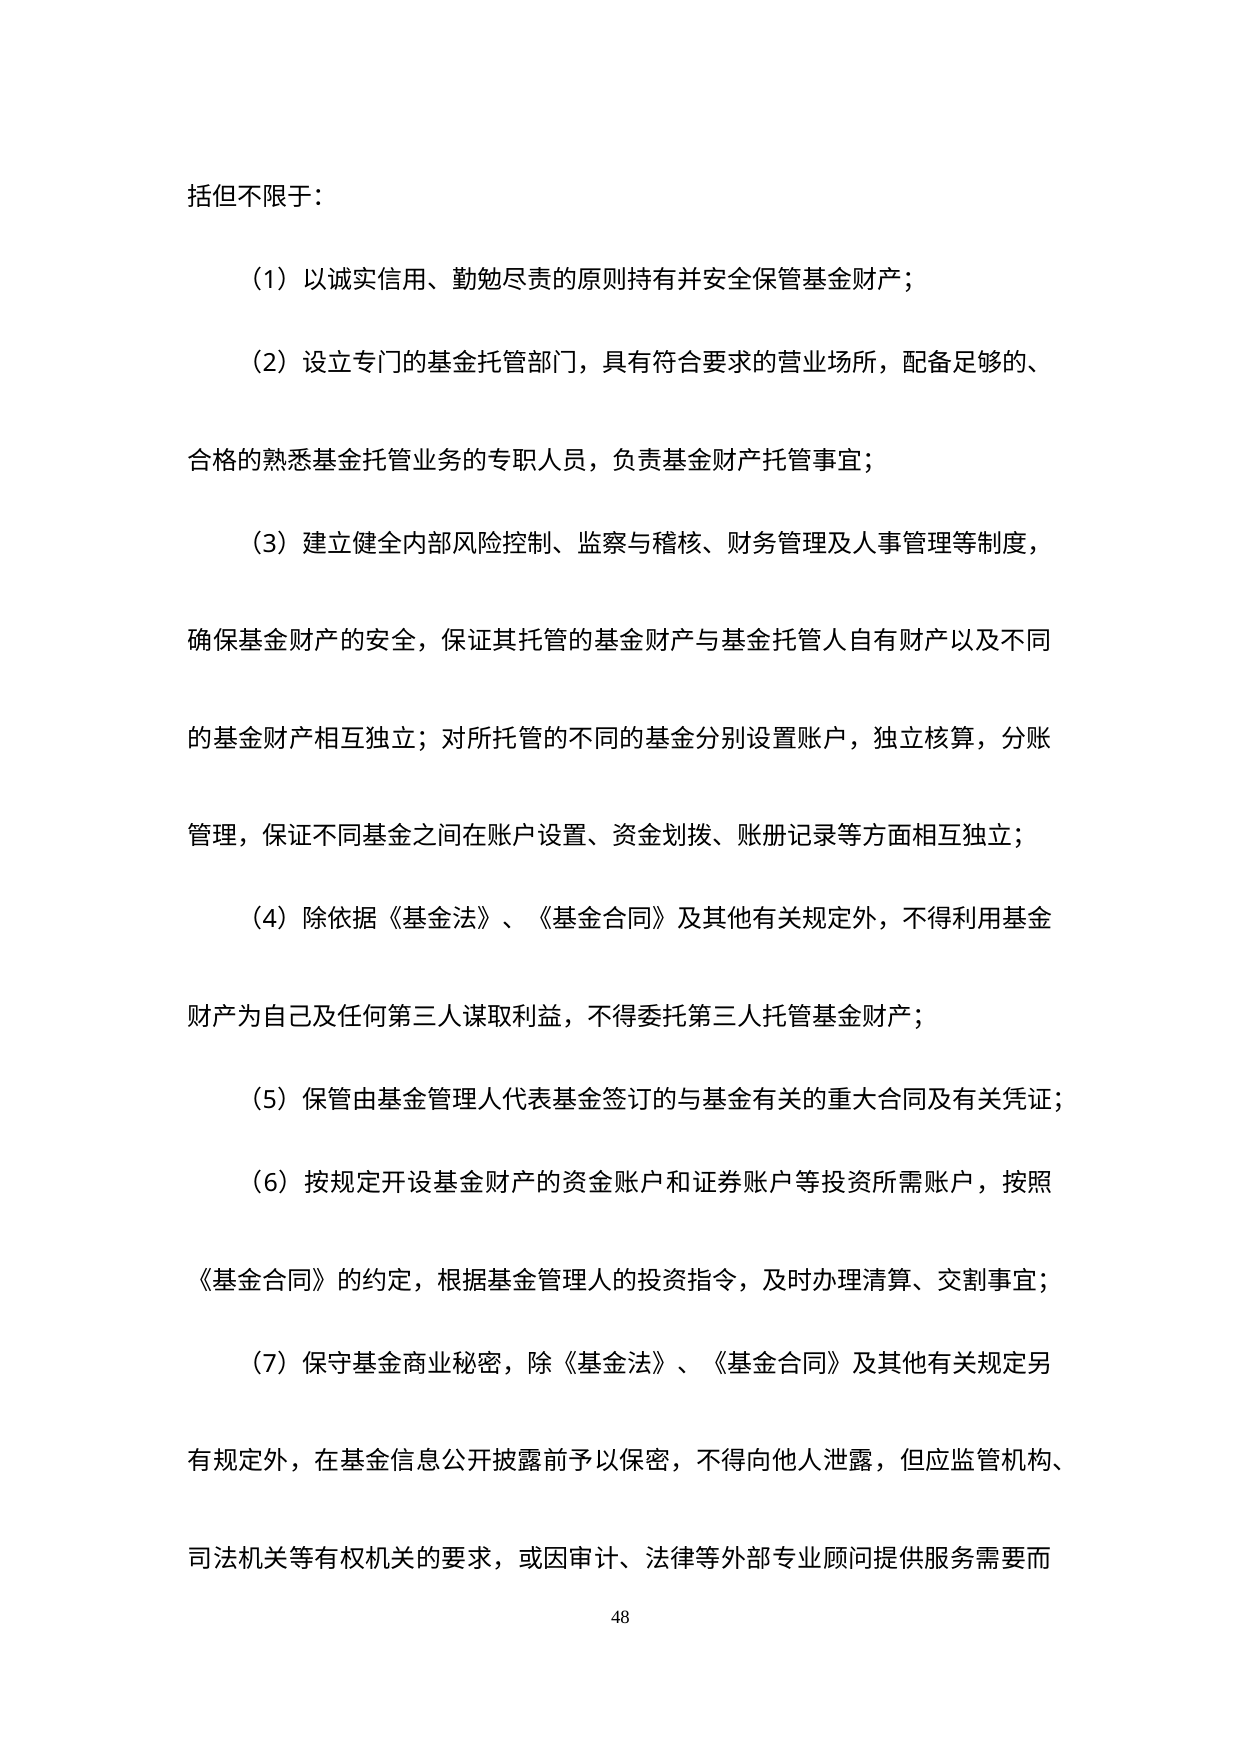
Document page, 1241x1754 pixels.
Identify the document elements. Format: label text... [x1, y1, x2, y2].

text （3）建立健全内部风险控制、监察与稽核、财务管理及人事管理等制度，确保基金财产的安全，保证其托管的基金财产与基金托管人自有财产以及不同的基金财产相互独立；对所托管的不同的基金分别设置账户，独立核算，分账管理，保证不同基金之间在账户设置、资金划拨、账册记录等方面相互独立； [187, 509, 1053, 866]
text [187, 162, 1053, 227]
text （5）保管由基金管理人代表基金签订的与基金有关的重大合同及有关凭证； [187, 1065, 1053, 1130]
text （4）除依据《基金法》、《基金合同》及其他有关规定外，不得利用基金财产为自己及任何第三人谋取利益，不得委托第三人托管基金财产； [187, 884, 1053, 1047]
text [187, 1329, 1053, 1589]
text （1）以诚实信用、勤勉尽责的原则持有并安全保管基金财产； [187, 245, 1053, 310]
text （6）按规定开设基金财产的资金账户和证券账户等投资所需账户，按照《基金合同》的约定，根据基金管理人的投资指令，及时办理清算、交割事宜； [187, 1148, 1053, 1311]
text （2）设立专门的基金托管部门，具有符合要求的营业场所，配备足够的、合格的熟悉基金托管业务的专职人员，负责基金财产托管事宜； [187, 328, 1053, 491]
